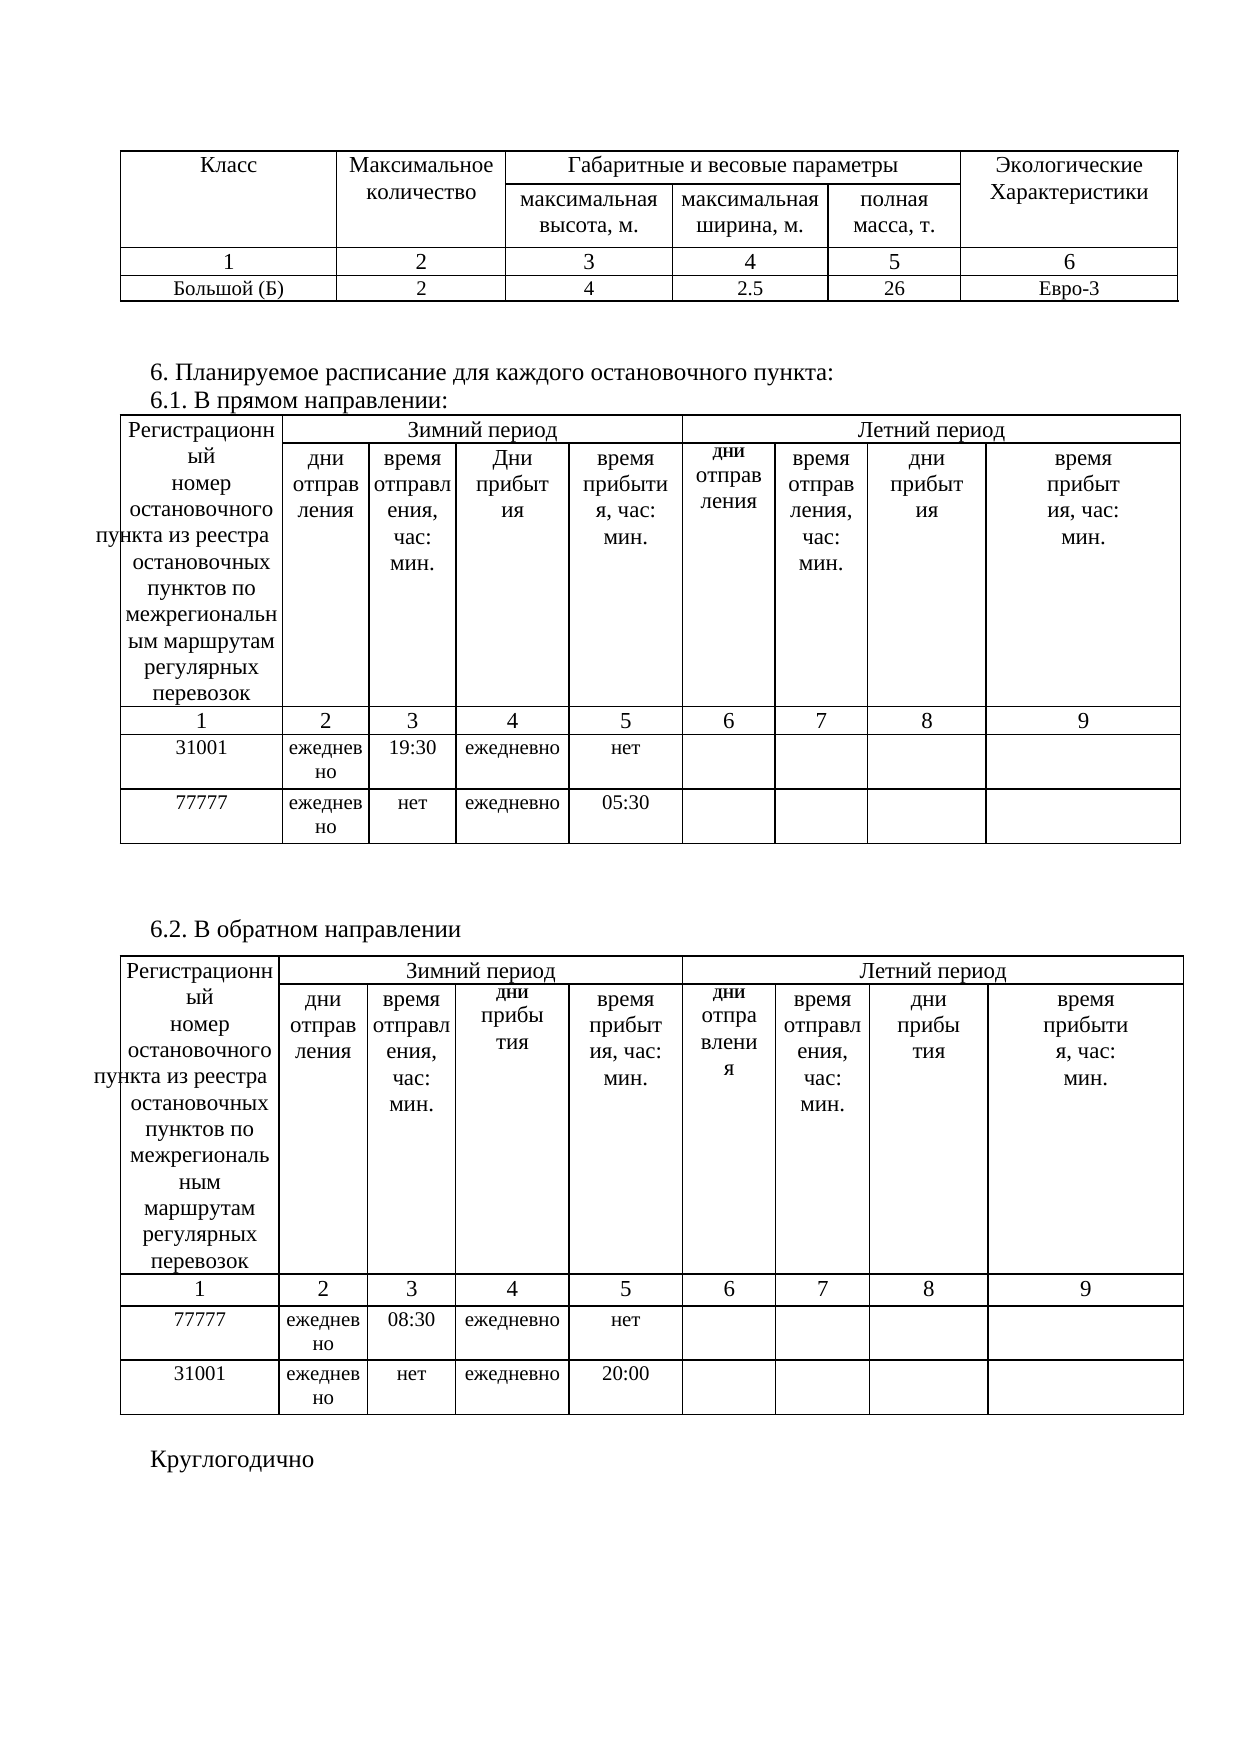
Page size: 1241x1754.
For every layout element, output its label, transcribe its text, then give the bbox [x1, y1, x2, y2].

table_cell 2.5 [673, 276, 827, 300]
table_cell 7 [776, 1275, 869, 1305]
table_cell 2 [280, 1275, 367, 1305]
table_cell 3 [370, 707, 455, 734]
table_cell ежедневно [280, 1361, 367, 1414]
table_cell 8 [870, 1275, 987, 1305]
text 6.2. В обратном направлении [150, 914, 1090, 943]
table_cell [776, 790, 867, 842]
table_cell 31001 [121, 1361, 278, 1414]
table_cell [870, 1307, 987, 1359]
table_cell [683, 1307, 775, 1359]
table_cell время прибыти я, час: мин. [570, 444, 682, 706]
table_cell [683, 1361, 775, 1414]
text 6.1. В прямом направлении: [150, 386, 1090, 414]
table_cell 1 [121, 707, 282, 734]
table_cell Евро-3 [961, 276, 1177, 300]
table_cell ДНИ отпра влени я [683, 985, 775, 1273]
table_header Регистрационный номер остановочного пункта из реестра остановочных пунктов по межрегиональным маршрутам регулярных перевозок [121, 416, 282, 706]
table_cell время отправл ения, час: мин. [776, 985, 869, 1273]
table_cell [987, 735, 1180, 788]
table_cell [776, 1307, 869, 1359]
table_cell 5 [829, 248, 960, 274]
table_cell полная масса, т. [829, 185, 960, 247]
table_cell нет [370, 790, 455, 842]
table_header Зимний период [283, 416, 682, 442]
table_cell [868, 735, 985, 788]
table_cell время прибыт ия, час: мин. [570, 985, 682, 1273]
table_cell [683, 790, 774, 842]
table_cell 3 [506, 248, 672, 274]
table_cell ежедневно [457, 735, 568, 788]
table_cell 2 [283, 707, 368, 734]
table_cell ДНИ прибы тия [456, 985, 568, 1273]
table_cell 05:30 [570, 790, 682, 842]
table_cell ежедневно [280, 1307, 367, 1359]
table_cell 6 [683, 1275, 775, 1305]
table_cell [989, 1361, 1183, 1414]
table_cell [987, 790, 1180, 842]
table_cell 2 [337, 248, 505, 274]
table_cell 19:30 [370, 735, 455, 788]
table_cell 5 [570, 707, 682, 734]
table_cell 6 [961, 248, 1177, 274]
table_header Зимний период [280, 957, 682, 983]
table_cell 5 [570, 1275, 682, 1305]
table_cell 31001 [121, 735, 282, 788]
table_cell время отправл ения, час: мин. [370, 444, 455, 706]
table_cell 2 [337, 276, 505, 300]
table_cell [868, 790, 985, 842]
table_cell 9 [987, 707, 1180, 734]
table_cell [776, 735, 867, 788]
table_cell 20:00 [570, 1361, 682, 1414]
table_cell максимальная высота, м. [506, 185, 672, 247]
table_cell нет [368, 1361, 455, 1414]
table_cell [989, 1307, 1183, 1359]
text Круглогодично [150, 1444, 1090, 1473]
table_cell время прибыт ия, час: мин. [987, 444, 1180, 706]
table_cell максимальная ширина, м. [673, 185, 827, 247]
text 6. Планируемое расписание для каждого остановочного пункта: [150, 357, 1090, 386]
table_cell [683, 735, 774, 788]
table_cell время отправл ения, час: мин. [368, 985, 455, 1273]
table_cell 1 [121, 1275, 278, 1305]
table_cell 77777 [121, 1307, 278, 1359]
table_cell Дни прибыт ия [457, 444, 568, 706]
table_cell 4 [456, 1275, 568, 1305]
table_cell 26 [829, 276, 960, 300]
table_cell ежедневно [457, 790, 568, 842]
table_header Класс [121, 152, 336, 247]
table_cell Большой (Б) [121, 276, 336, 300]
table_header Экологические Характеристики [961, 152, 1177, 247]
table_header Габаритные и весовые параметры [506, 152, 960, 183]
table_cell дни прибыт ия [868, 444, 985, 706]
table_cell [776, 1361, 869, 1414]
table_cell ежедневно [456, 1361, 568, 1414]
table_header Летний период [683, 957, 1183, 983]
table_cell 1 [121, 248, 336, 274]
table_cell 6 [683, 707, 774, 734]
table_cell время прибыти я, час: мин. [989, 985, 1183, 1273]
table_cell 8 [868, 707, 985, 734]
table_cell ежедневно [283, 790, 368, 842]
table_cell нет [570, 1307, 682, 1359]
table_cell ежедневно [456, 1307, 568, 1359]
table_cell 7 [776, 707, 867, 734]
table_cell время отправ ления, час: мин. [776, 444, 867, 706]
table_header Максимальное количество [337, 152, 505, 247]
table_cell [870, 1361, 987, 1414]
table_cell 3 [368, 1275, 455, 1305]
table_cell 4 [457, 707, 568, 734]
table_cell 9 [989, 1275, 1183, 1305]
table_cell дни прибы тия [870, 985, 987, 1273]
table_cell 77777 [121, 790, 282, 842]
table_cell 08:30 [368, 1307, 455, 1359]
table_header Регистрационный номер остановочного пункта из реестра остановочных пунктов по межрегиональным маршрутам регулярных перевозок [121, 957, 278, 1273]
table_cell дни отправ ления [283, 444, 368, 706]
table_cell ежедневно [283, 735, 368, 788]
table_header Летний период [683, 416, 1180, 442]
table_cell 4 [506, 276, 672, 300]
table_cell ДНИ отправ ления [683, 444, 774, 706]
table_cell нет [570, 735, 682, 788]
table_cell 4 [673, 248, 827, 274]
table_cell дни отправ ления [280, 985, 367, 1273]
